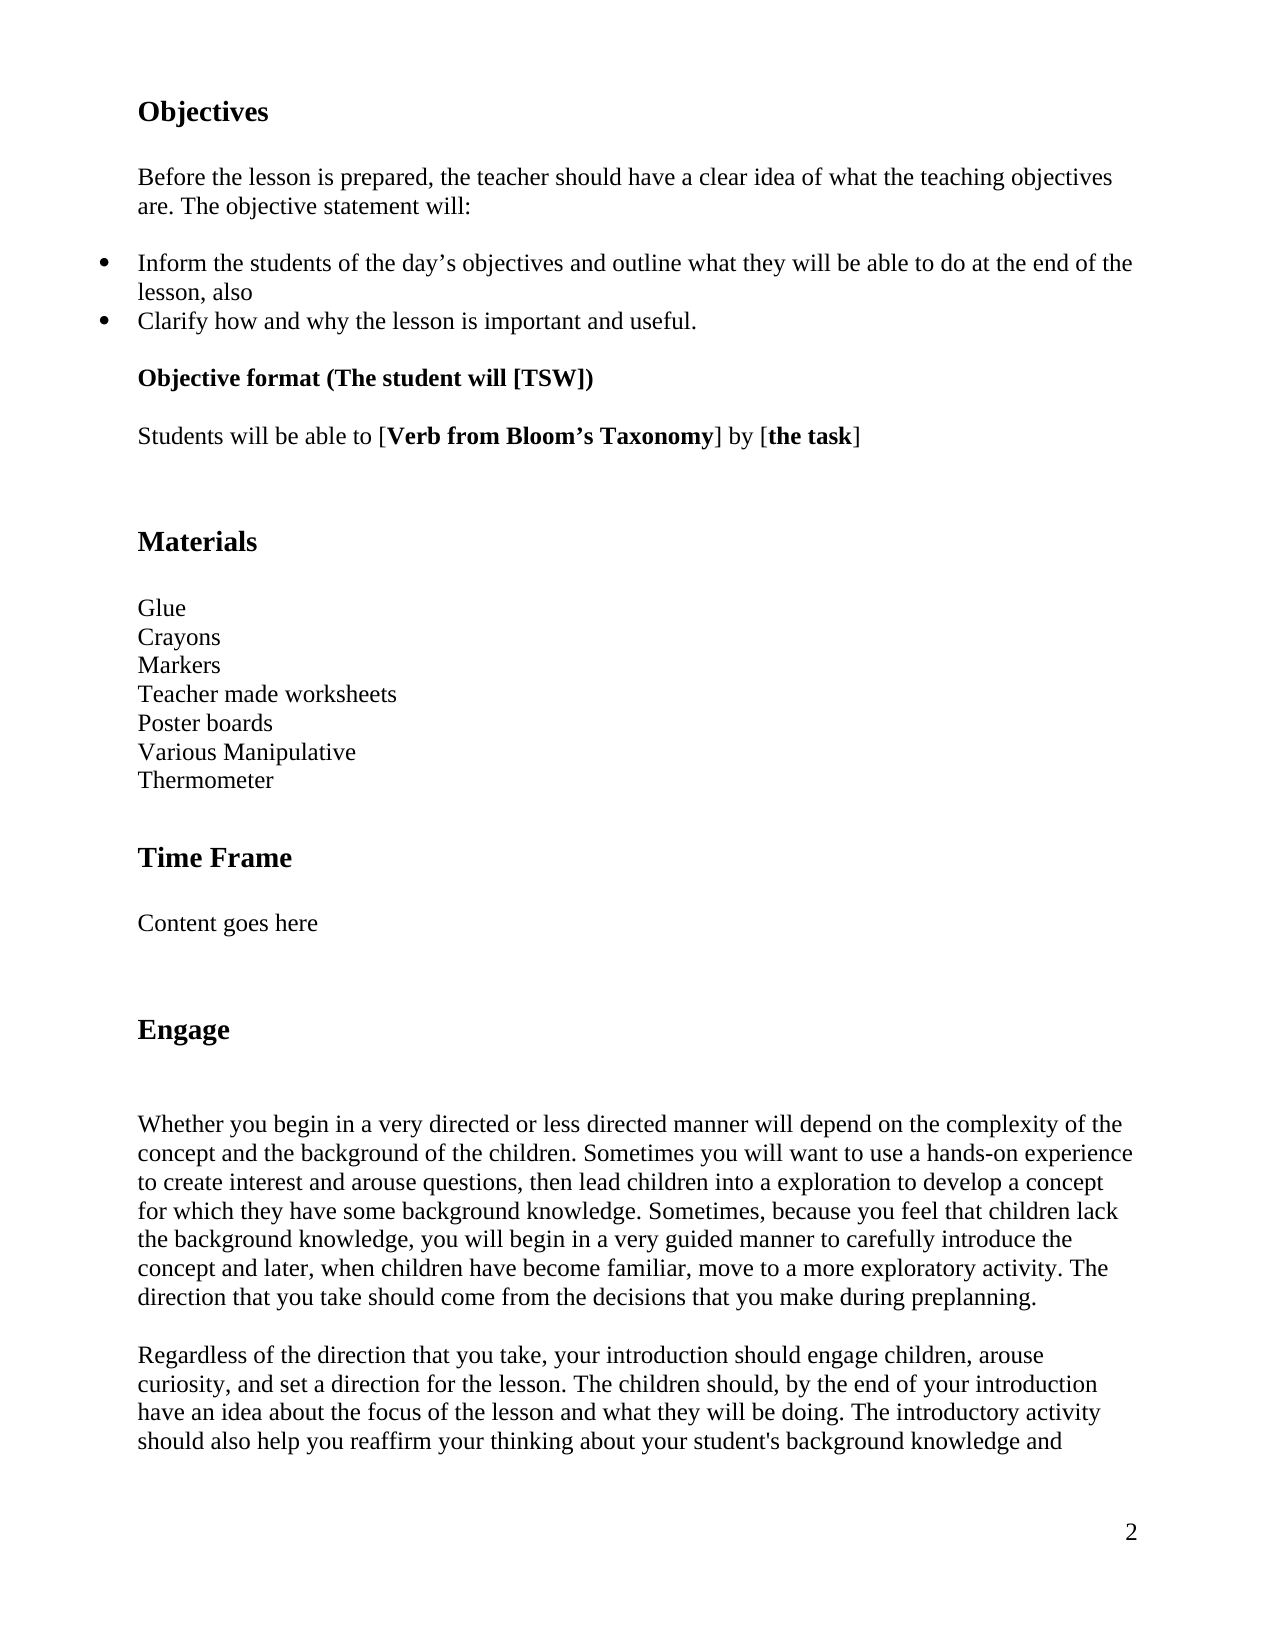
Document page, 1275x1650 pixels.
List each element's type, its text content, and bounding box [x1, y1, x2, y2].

text Regardless of the direction that you take, your introduction should engage children, arouse curiosity, and set a direction for the lesson. The children should, by the end of your introduction have an idea about the focus of the lesson and what they will be doing. The introductory activity should also help you reaffirm your thinking about your student's background knowledge and [137, 1340, 1138, 1455]
list Inform the students of the day’s objectives and outline what they will be able to do at the end of the lesson, also [100, 248, 1138, 306]
text Crayons [137, 622, 1138, 650]
text Students will be able to [Verb from Bloom’s Taxonomy] by [the task] [137, 421, 1138, 450]
subtitle Time Frame [137, 840, 1138, 873]
text Teacher made worksheets [137, 679, 1138, 708]
text Markers [137, 650, 1138, 679]
text Content goes here [137, 908, 1138, 937]
text Various Manipulative [137, 737, 1138, 765]
text Glue [137, 593, 1138, 622]
subtitle Materials [137, 524, 1138, 558]
text Poster boards [137, 708, 1138, 737]
subtitle Objectives [137, 94, 1138, 127]
text Whether you begin in a very directed or less directed manner will depend on the complexity of the concept and the background of the children. Sometimes you will want to use a hands-on experience to create interest and arouse questions, then lead children into a exploration to develop a concept for which they have some background knowledge. Sometimes, because you feel that children lack the background knowledge, you will begin in a very guided manner to carefully introduce the concept and later, when children have become familiar, move to a more exploratory activity. The direction that you take should come from the decisions that you make during preplanning. [137, 1109, 1138, 1311]
text Before the lesson is prepared, the teacher should have a clear idea of what the teaching objectives are. The objective statement will: [137, 162, 1138, 220]
list Clarify how and why the lesson is important and useful. [100, 306, 1138, 335]
text Thermometer [137, 765, 1138, 794]
subtitle Engage [137, 1012, 1138, 1045]
text Objective format (The student will [TSW]) [137, 363, 1138, 421]
